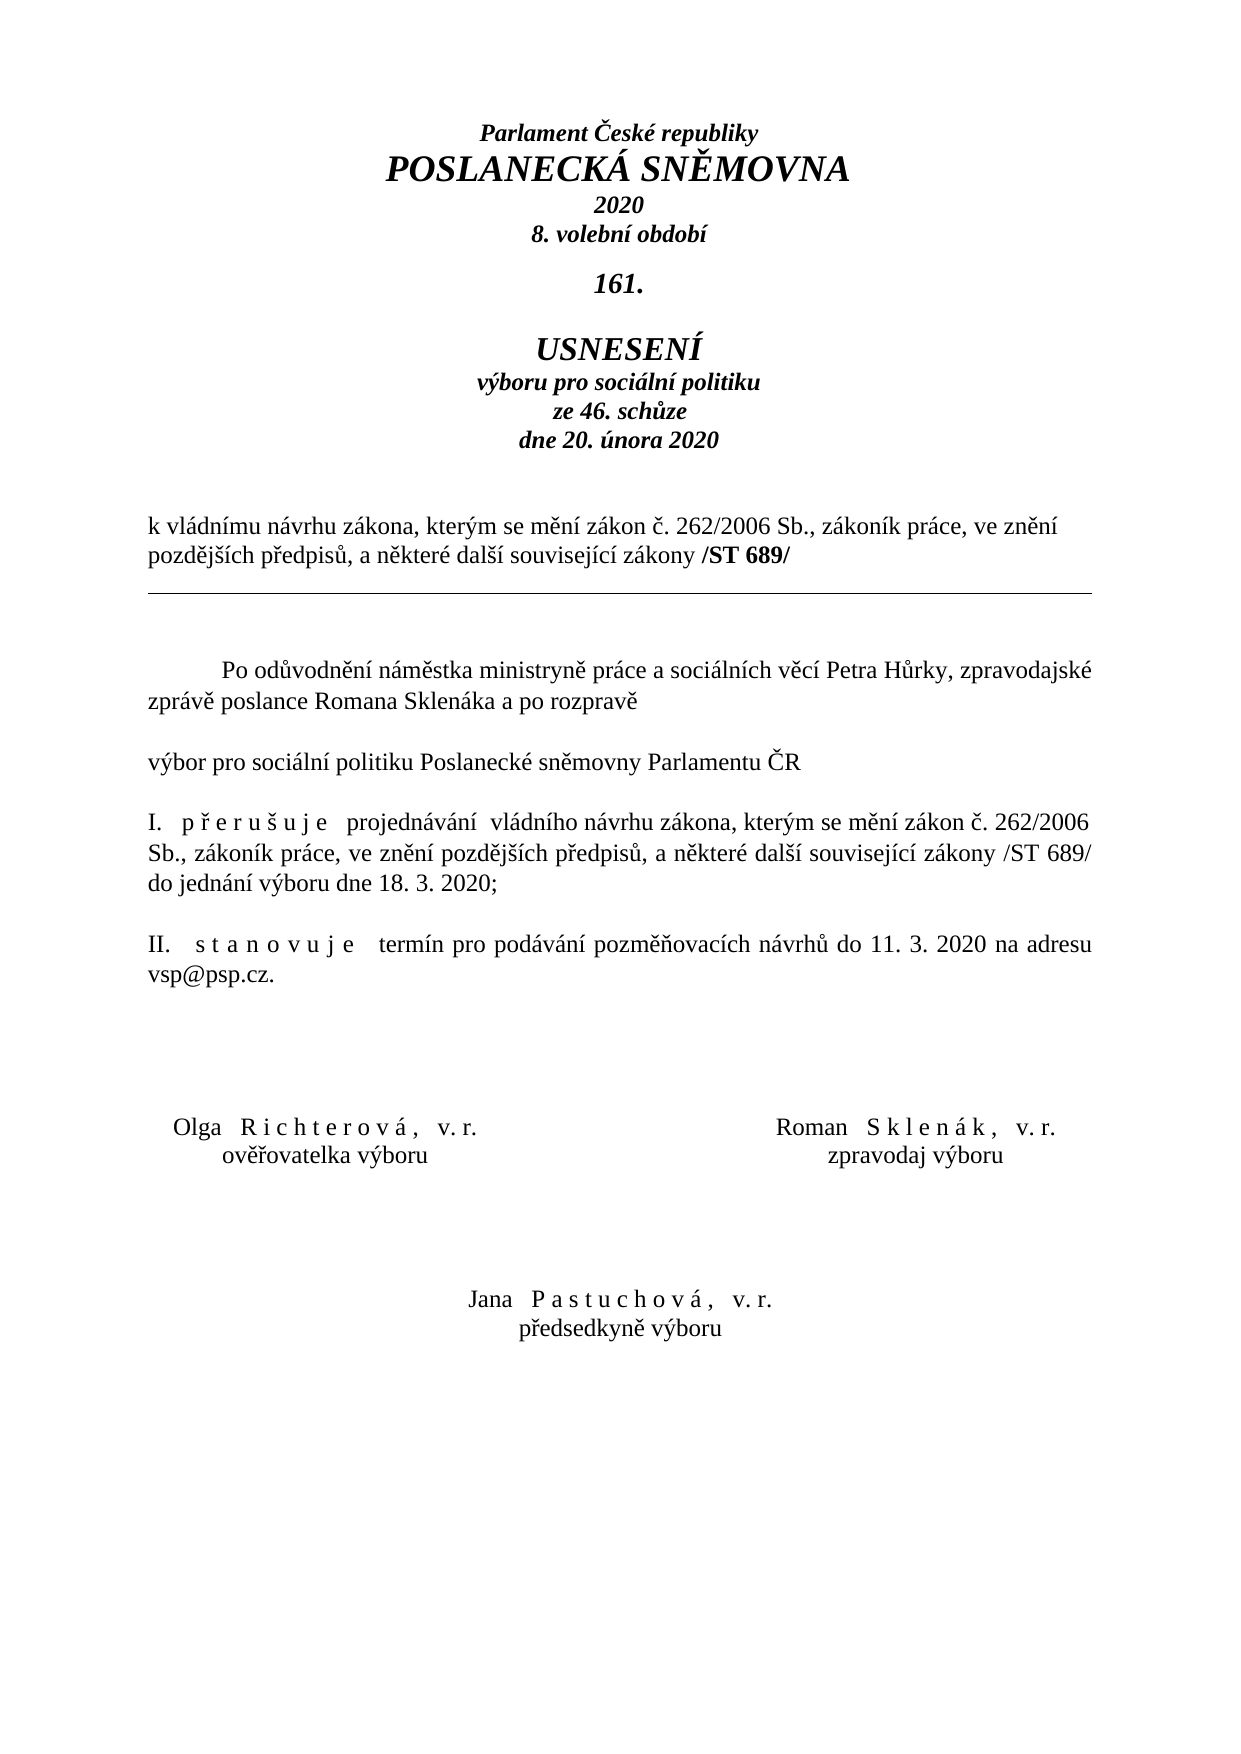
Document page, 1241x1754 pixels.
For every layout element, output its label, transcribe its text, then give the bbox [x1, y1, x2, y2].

text USNESENÍ [148, 329, 1092, 367]
text Parlament České republiky [148, 118, 1092, 147]
text POSLANECKÁ SNĚMOVNA [148, 147, 1092, 190]
text dne 20. února 2020 [148, 425, 1092, 453]
text ze 46. schůze [148, 396, 1092, 425]
text výboru pro sociální politiku [148, 367, 1092, 396]
text Po odůvodnění náměstka ministryně práce a sociálních věcí Petra Hůrky, zpravodajské zprávě poslance Romana Sklenáka a po rozpravě [148, 655, 1092, 714]
text 2020 [148, 190, 1092, 219]
text Olga R i c h t e r o v á , v. r. Roman S k l e n á k , v. r. [148, 1112, 1092, 1140]
text 161. [148, 267, 1092, 300]
text předsedkyně výboru [148, 1313, 1092, 1342]
text Jana P a s t u c h o v á , v. r. [148, 1284, 1092, 1313]
text k vládnímu návrhu zákona, kterým se mění zákon č. 262/2006 Sb., zákoník práce, ve znění pozdějších předpisů, a některé další související zákony /ST 689/ [148, 511, 1092, 593]
text výbor pro sociální politiku Poslanecké sněmovny Parlamentu ČR [148, 747, 1092, 775]
text ověřovatelka výboru zpravodaj výboru [148, 1140, 1092, 1169]
text II. s t a n o v u j e termín pro podávání pozměňovacích návrhů do 11. 3. 2020 na adresu vsp@psp.cz. [148, 929, 1092, 988]
text 8. volební období [148, 219, 1092, 247]
text I. p ř e r u š u j e projednávání vládního návrhu zákona, kterým se mění zákon č. 262/2006 Sb., zákoník práce, ve znění pozdějších předpisů, a některé další související zákony /ST 689/ do jednání výboru dne 18. 3. 2020; [148, 807, 1092, 897]
